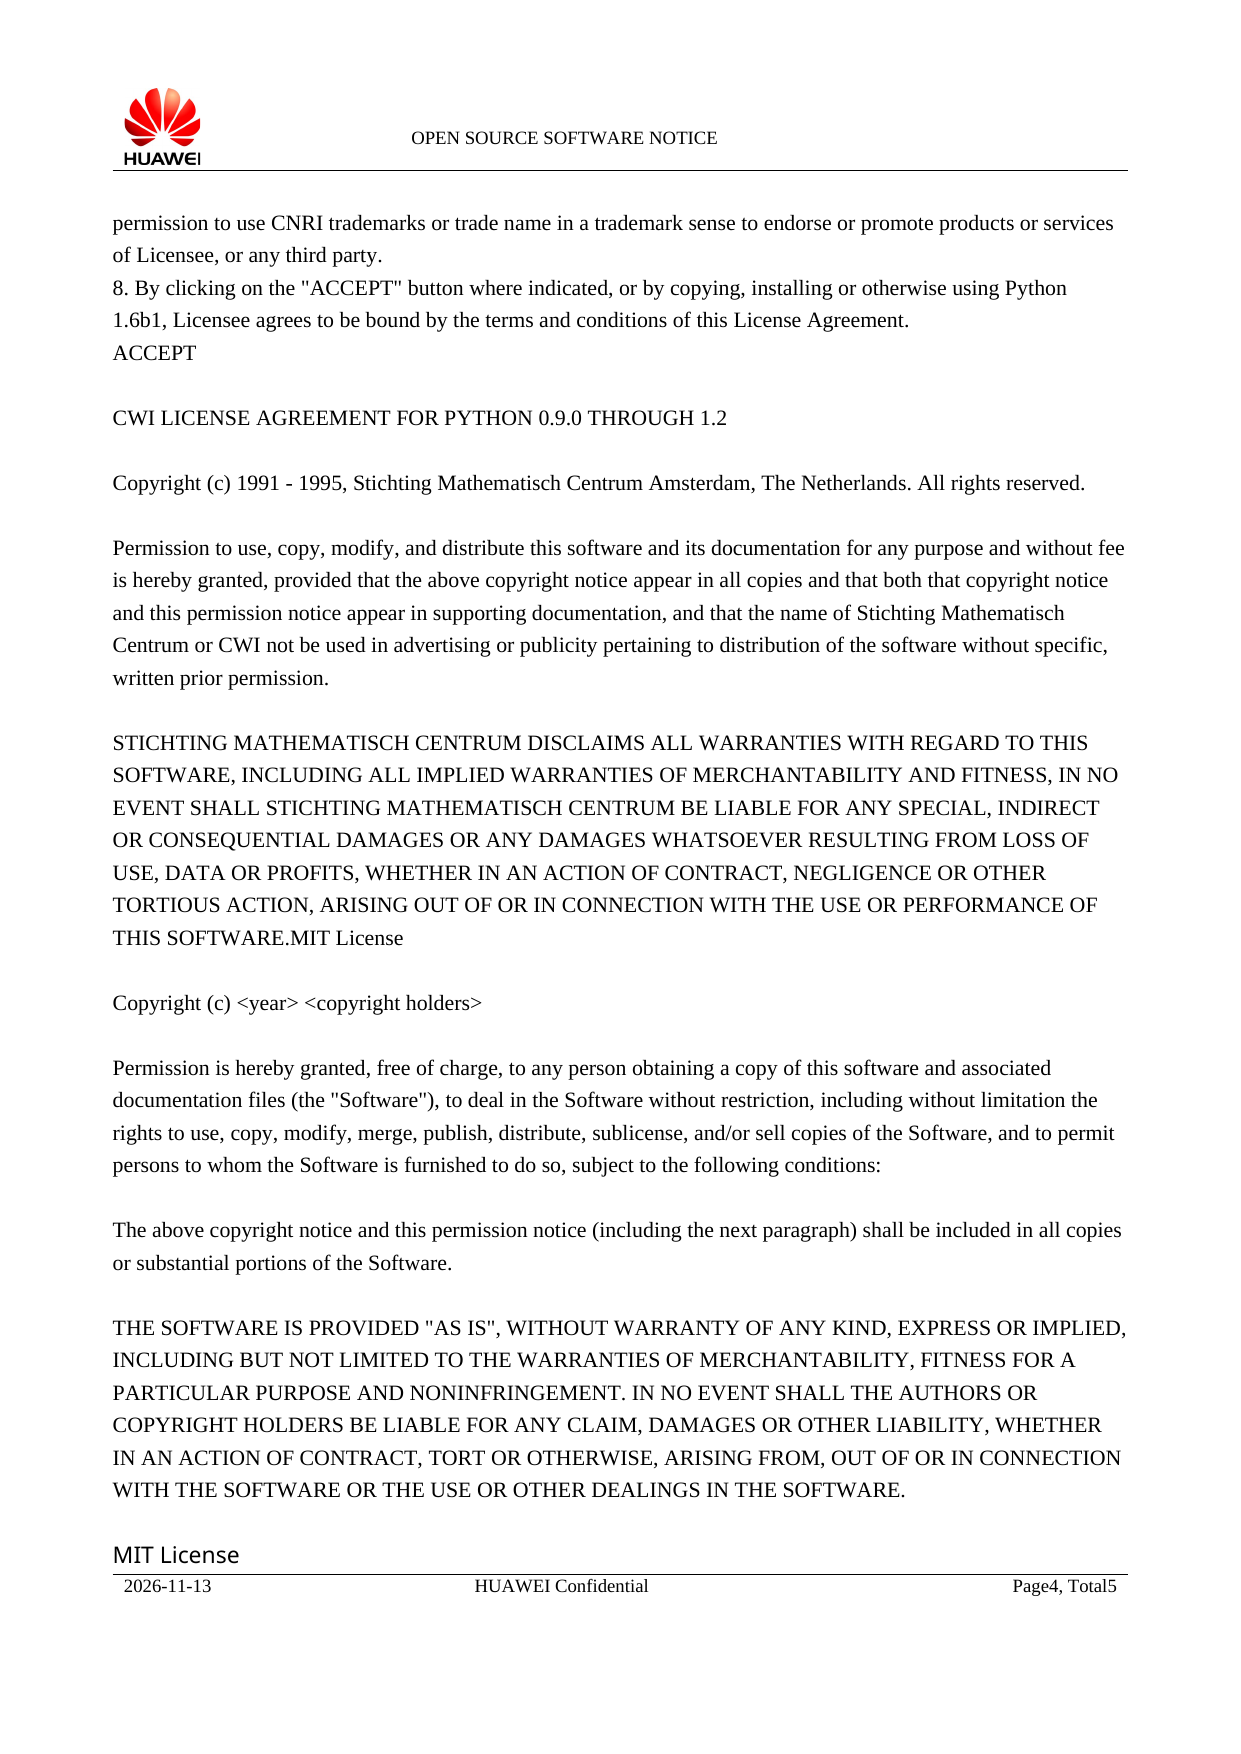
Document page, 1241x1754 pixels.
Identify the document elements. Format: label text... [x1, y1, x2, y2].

picture [124, 88, 201, 165]
text MIT License [112, 1539, 1128, 1571]
